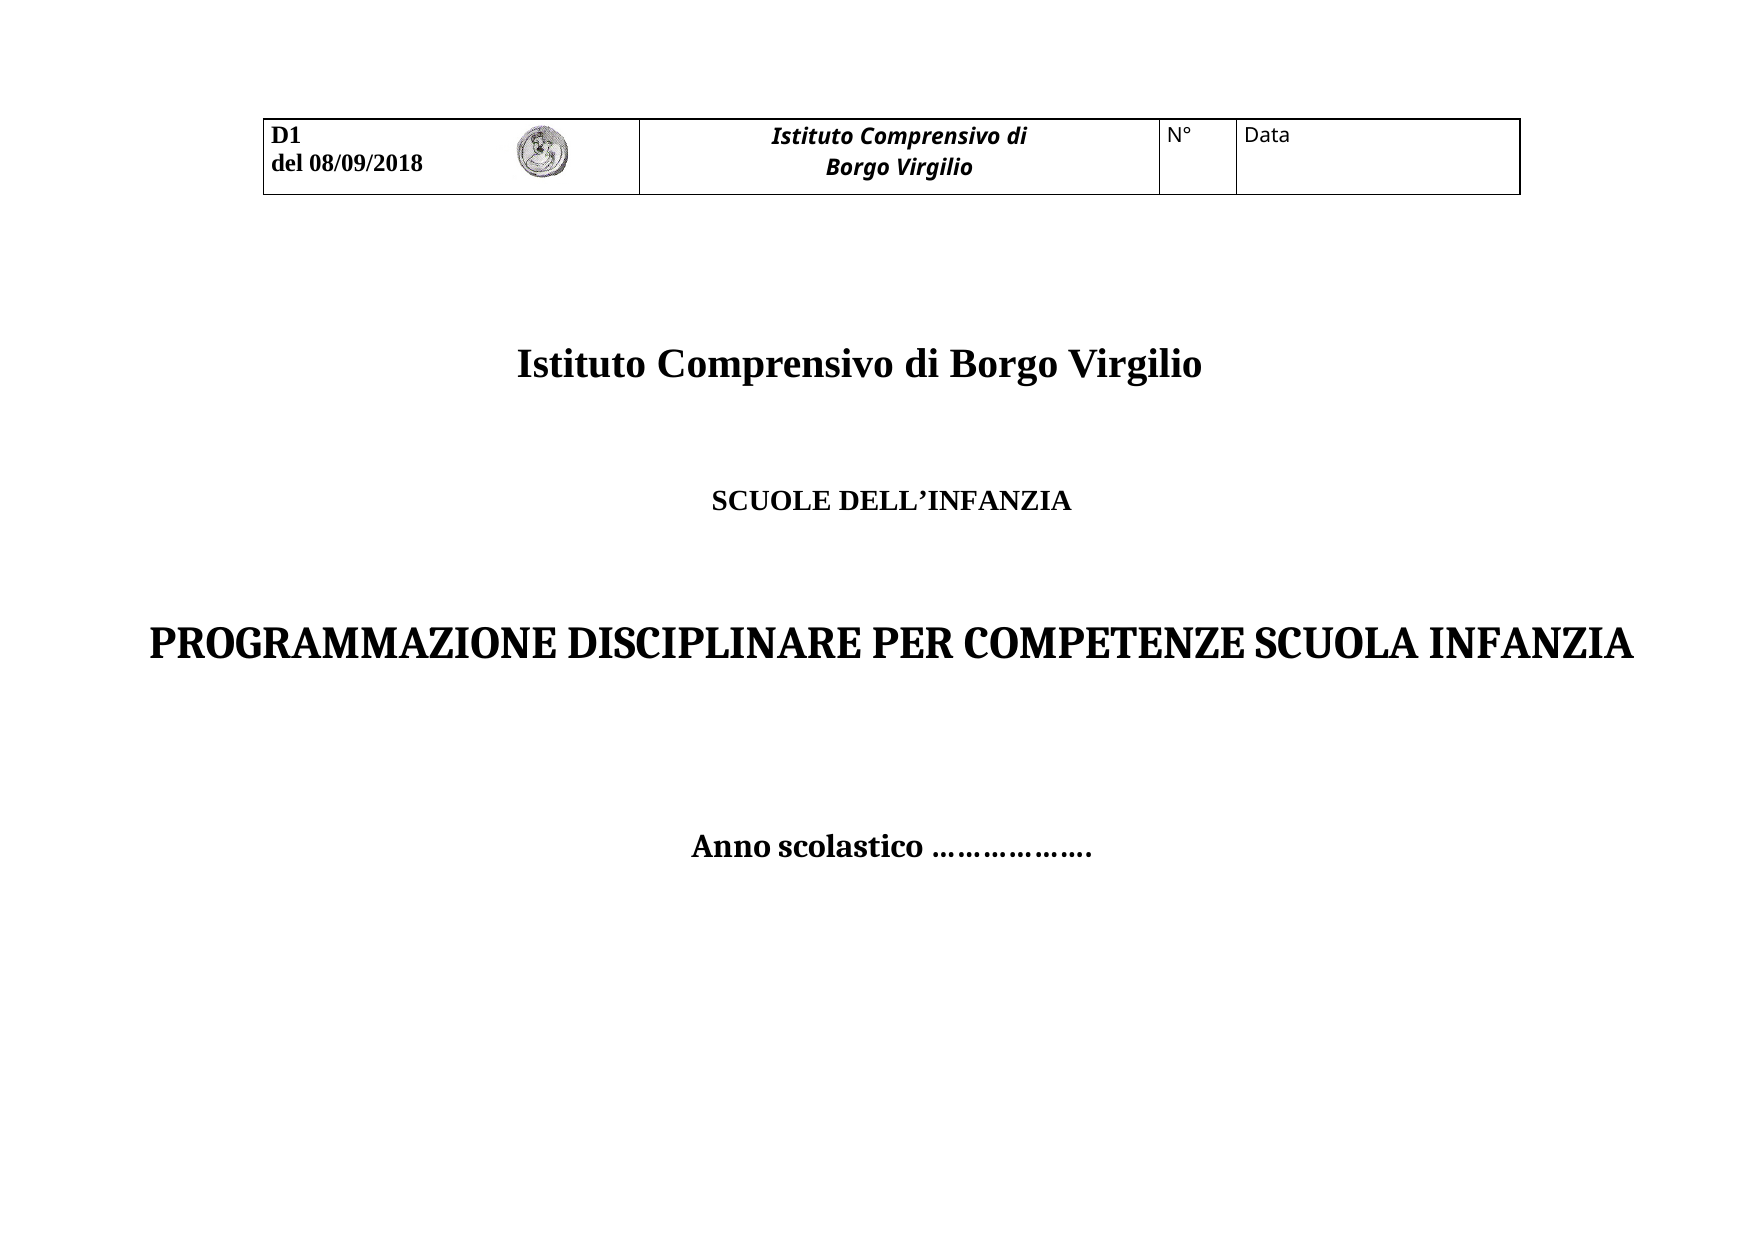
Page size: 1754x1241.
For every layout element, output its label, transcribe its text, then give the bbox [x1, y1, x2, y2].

table_header N° [1160, 120, 1236, 193]
table_header D1 del 08/09/2018 [264, 120, 639, 193]
picture [496, 120, 587, 184]
text PROGRAMMAZIONE DISCIPLINARE PER COMPETENZE SCUOLA INFANZIA [148, 617, 1636, 669]
text SCUOLE DELL’INFANZIA [148, 483, 1636, 516]
list Istituto Comprensivo di Borgo Virgilio [444, 339, 1636, 387]
text Anno scolastico ………………. [148, 828, 1636, 866]
table_header Istituto Comprensivo di Borgo Virgilio [640, 120, 1159, 193]
table_header Data [1237, 120, 1519, 193]
